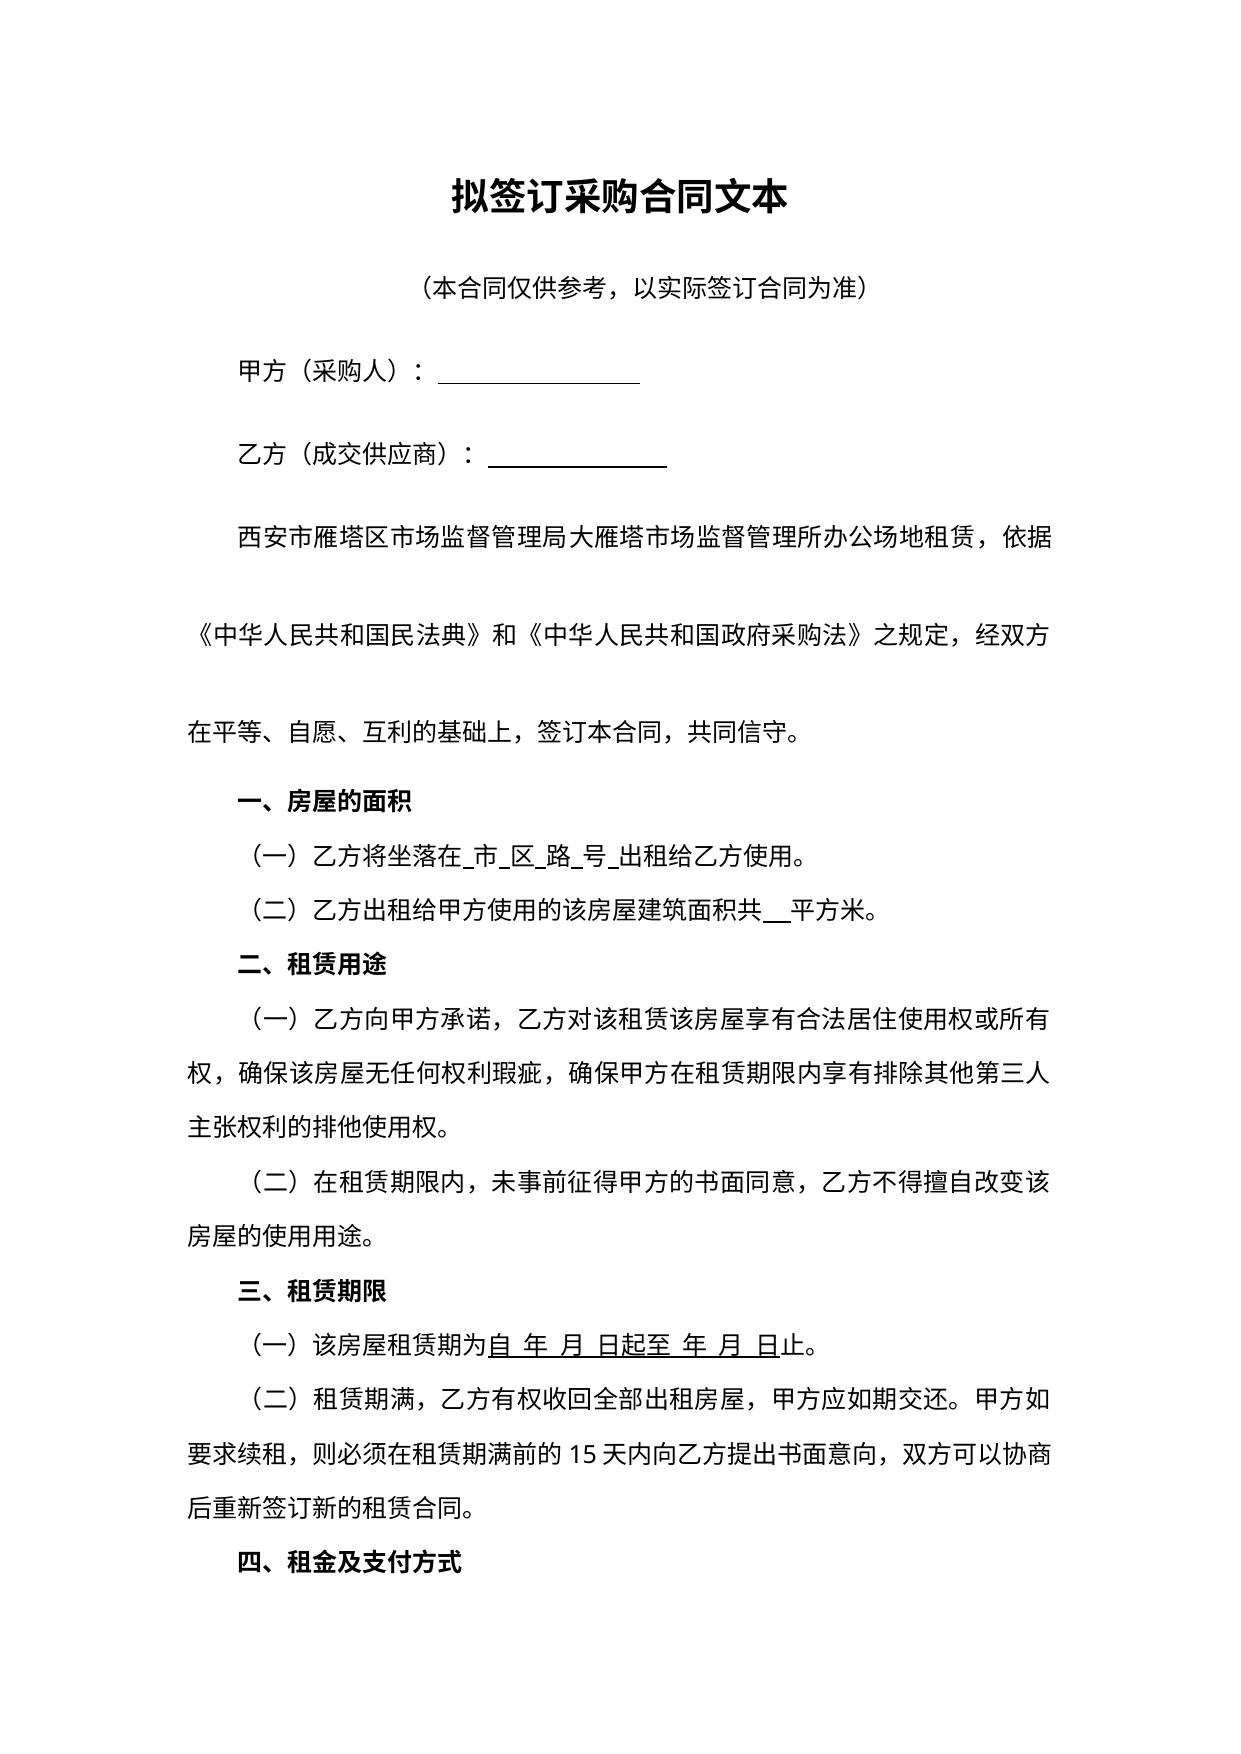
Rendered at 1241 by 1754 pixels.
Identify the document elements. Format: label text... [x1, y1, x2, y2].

text （二）乙方出租给甲方使用的该房屋建筑面积共 平方米。 [187, 890, 1053, 927]
text 三、租赁期限 [187, 1271, 1053, 1307]
text 四、租金及支付方式 [187, 1543, 1053, 1579]
text 甲方（采购人）： [187, 337, 1053, 402]
text （二）租赁期满，乙方有权收回全部出租房屋，甲方应如期交还。甲方如要求续租，则必须在租赁期满前的15天内向乙方提出书面意向，双方可以协商后重新签订新的租赁合同。 [187, 1380, 1053, 1525]
text （二）在租赁期限内，未事前征得甲方的书面同意，乙方不得擅自改变该房屋的使用用途。 [187, 1162, 1053, 1253]
text 西安市雁塔区市场监督管理局大雁塔市场监督管理所办公场地租赁，依据《中华人民共和国民法典》和《中华人民共和国政府采购法》之规定，经双方在平等、自愿、互利的基础上，签订本合同，共同信守。 [187, 503, 1053, 763]
text 一、房屋的面积 [187, 782, 1053, 818]
text 乙方（成交供应商）： [187, 420, 1053, 485]
text （一）乙方将坐落在 市 区 路 号 出租给乙方使用。 [187, 836, 1053, 872]
text （一）该房屋租赁期为自 年 月 日起至 年 月 日止。 [187, 1325, 1053, 1362]
text 二、租赁用途 [187, 945, 1053, 981]
text （本合同仅供参考，以实际签订合同为准） [187, 254, 1053, 319]
list 拟签订采购合同文本 [187, 162, 1053, 227]
text （一）乙方向甲方承诺，乙方对该租赁该房屋享有合法居住使用权或所有权，确保该房屋无任何权利瑕疵，确保甲方在租赁期限内享有排除其他第三人主张权利的排他使用权。 [187, 999, 1053, 1144]
